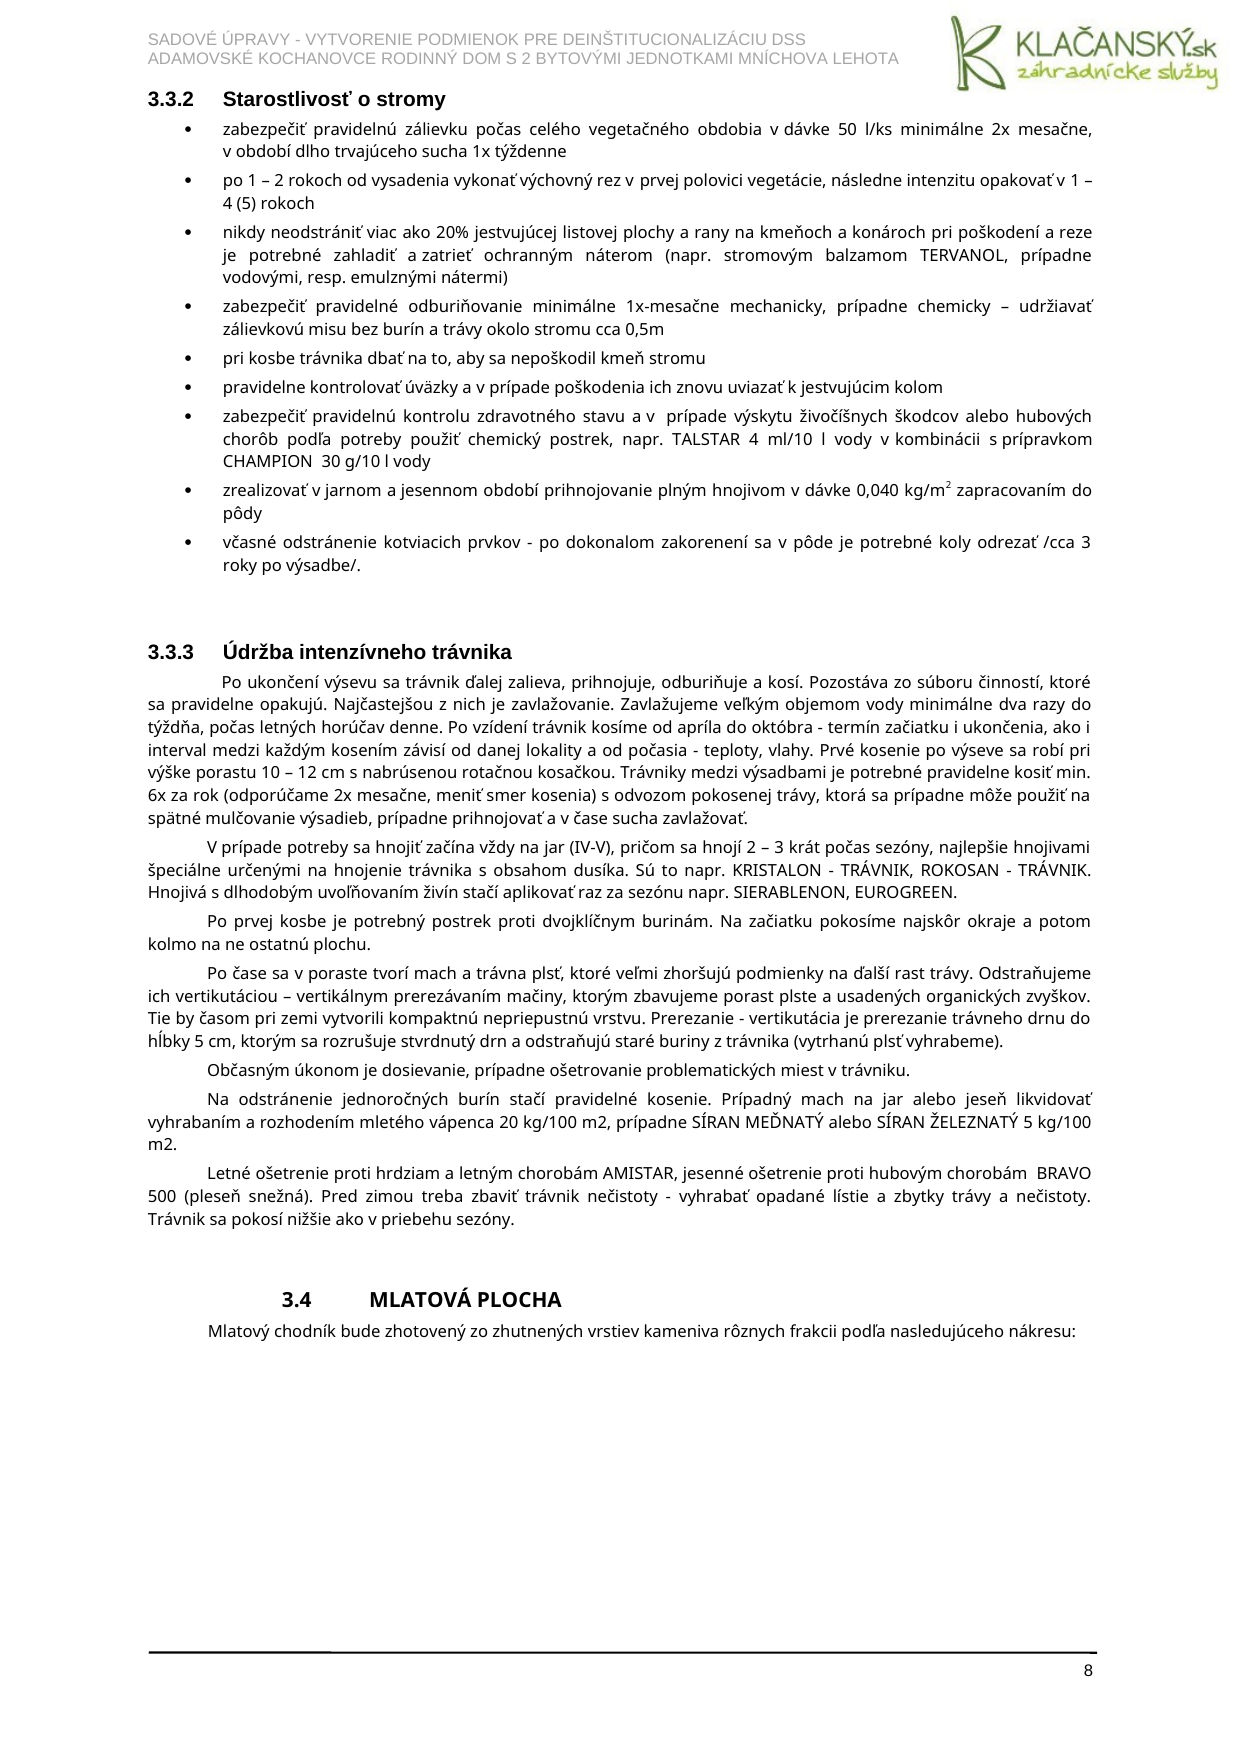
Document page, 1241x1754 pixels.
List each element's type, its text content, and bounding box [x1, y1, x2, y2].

text Občasným úkonom je dosievanie, prípadne ošetrovanie problematických miest v trávniku. [148, 1059, 1092, 1081]
list pravidelne kontrolovať úväzky a v prípade poškodenia ich znovu uviazať k jestvujúcim kolom [185, 376, 1092, 398]
text Po prvej kosbe je potrebný postrek proti dvojklíčnym burinám. Na začiatku pokosíme najskôr okraje a potom kolmo na ne ostatnú plochu. [148, 910, 1092, 955]
text Po ukončení výsevu sa trávnik ďalej zalieva, prihnojuje, odburiňuje a kosí. Pozostáva zo súboru činností, ktoré sa pravidelne opakujú. Najčastejšou z nich je zavlažovanie. Zavlažujeme veľkým objemom vody minimálne dva razy do týždňa, počas letných horúčav denne. Po vzídení trávnik kosíme od apríla do októbra - termín začiatku i ukončenia, ako i interval medzi každým kosením závisí od danej lokality a od počasia - teploty, vlahy. Prvé kosenie po výseve sa robí pri výške porastu 10 – 12 cm s nabrúsenou rotačnou kosačkou. Trávniky medzi výsadbami je potrebné pravidelne kosiť min. 6x za rok (odporúčame 2x mesačne, meniť smer kosenia) s odvozom pokosenej trávy, ktorá sa prípadne môže použiť na spätné mulčovanie výsadieb, prípadne prihnojovať a v čase sucha zavlažovať. [148, 670, 1092, 829]
text Mlatový chodník bude zhotovený zo zhutnených vrstiev kameniva rôznych frakcii podľa nasledujúceho nákresu: [148, 1319, 1092, 1342]
text Po čase sa v poraste tvorí mach a trávna plsť, ktoré veľmi zhoršujú podmienky na ďalší rast trávy. Odstraňujeme ich vertikutáciou – vertikálnym prerezávaním mačiny, ktorým zbavujeme porast plste a usadených organických zvyškov. Tie by časom pri zemi vytvorili kompaktnú nepriepustnú vrstvu. Prerezanie - vertikutácia je prerezanie trávneho drnu do hĺbky 5 cm, ktorým sa rozrušuje stvrdnutý drn a odstraňujú staré buriny z trávnika (vytrhanú plsť vyhrabeme). [148, 962, 1092, 1052]
subtitle mlatová plocha [208, 1285, 1092, 1313]
list zabezpečiť pravidelnú zálievku počas celého vegetačného obdobia v dávke 50 l/ks minimálne 2x mesačne, v období dlho trvajúceho sucha 1x týždenne [185, 117, 1092, 163]
picture [950, 0, 1241, 108]
list zabezpečiť pravidelnú kontrolu zdravotného stavu a v prípade výskytu živočíšnych škodcov alebo hubových chorôb podľa potreby použiť chemický postrek, napr. TALSTAR 4 ml/10 l vody v kombinácii s prípravkom CHAMPION 30 g/10 l vody [185, 404, 1092, 473]
list pri kosbe trávnika dbať na to, aby sa nepoškodil kmeň stromu [185, 347, 1092, 369]
text Na odstránenie jednoročných burín stačí pravidelné kosenie. Prípadný mach na jar alebo jeseň likvidovať vyhrabaním a rozhodením mletého vápenca 20 kg/100 m2, prípadne SÍRAN MEĎNATÝ alebo SÍRAN ŽELEZNATÝ 5 kg/100 m2. [148, 1088, 1092, 1156]
list nikdy neodstrániť viac ako 20% jestvujúcej listovej plochy a rany na kmeňoch a konároch pri poškodení a reze je potrebné zahladiť a zatrieť ochranným náterom (napr. stromovým balzamom TERVANOL, prípadne vodovými, resp. emulznými nátermi) [185, 221, 1092, 289]
text Letné ošetrenie proti hrdziam a letným chorobám AMISTAR, jesenné ošetrenie proti hubovým chorobám BRAVO 500 (pleseň snežná). Pred zimou treba zbaviť trávnik nečistoty - vyhrabať opadané lístie a zbytky trávy a nečistoty. Trávnik sa pokosí nižšie ako v priebehu sezóny. [148, 1162, 1092, 1230]
list zrealizovať v jarnom a jesennom období prihnojovanie plným hnojivom v dávke 0,040 kg/m2 zapracovaním do pôdy [185, 479, 1092, 524]
subtitle Údržba intenzívneho trávnika [148, 640, 1092, 664]
text V prípade potreby sa hnojiť začína vždy na jar (IV-V), pričom sa hnojí 2 – 3 krát počas sezóny, najlepšie hnojivami špeciálne určenými na hnojenie trávnika s obsahom dusíka. Sú to napr. KRISTALON - TRÁVNIK, ROKOSAN - TRÁVNIK. Hnojivá s dlhodobým uvoľňovaním živín stačí aplikovať raz za sezónu napr. SIERABLENON, EUROGREEN. [148, 836, 1092, 904]
subtitle Starostlivosť o stromy [148, 87, 1092, 111]
list zabezpečiť pravidelné odburiňovanie minimálne 1x-mesačne mechanicky, prípadne chemicky – udržiavať zálievkovú misu bez burín a trávy okolo stromu cca 0,5m [185, 295, 1092, 340]
list po 1 – 2 rokoch od vysadenia vykonať výchovný rez v prvej polovici vegetácie, následne intenzitu opakovať v 1 – 4 (5) rokoch [185, 169, 1092, 214]
list včasné odstránenie kotviacich prvkov - po dokonalom zakorenení sa v pôde je potrebné koly odrezať /cca 3 roky po výsadbe/. [185, 531, 1092, 576]
